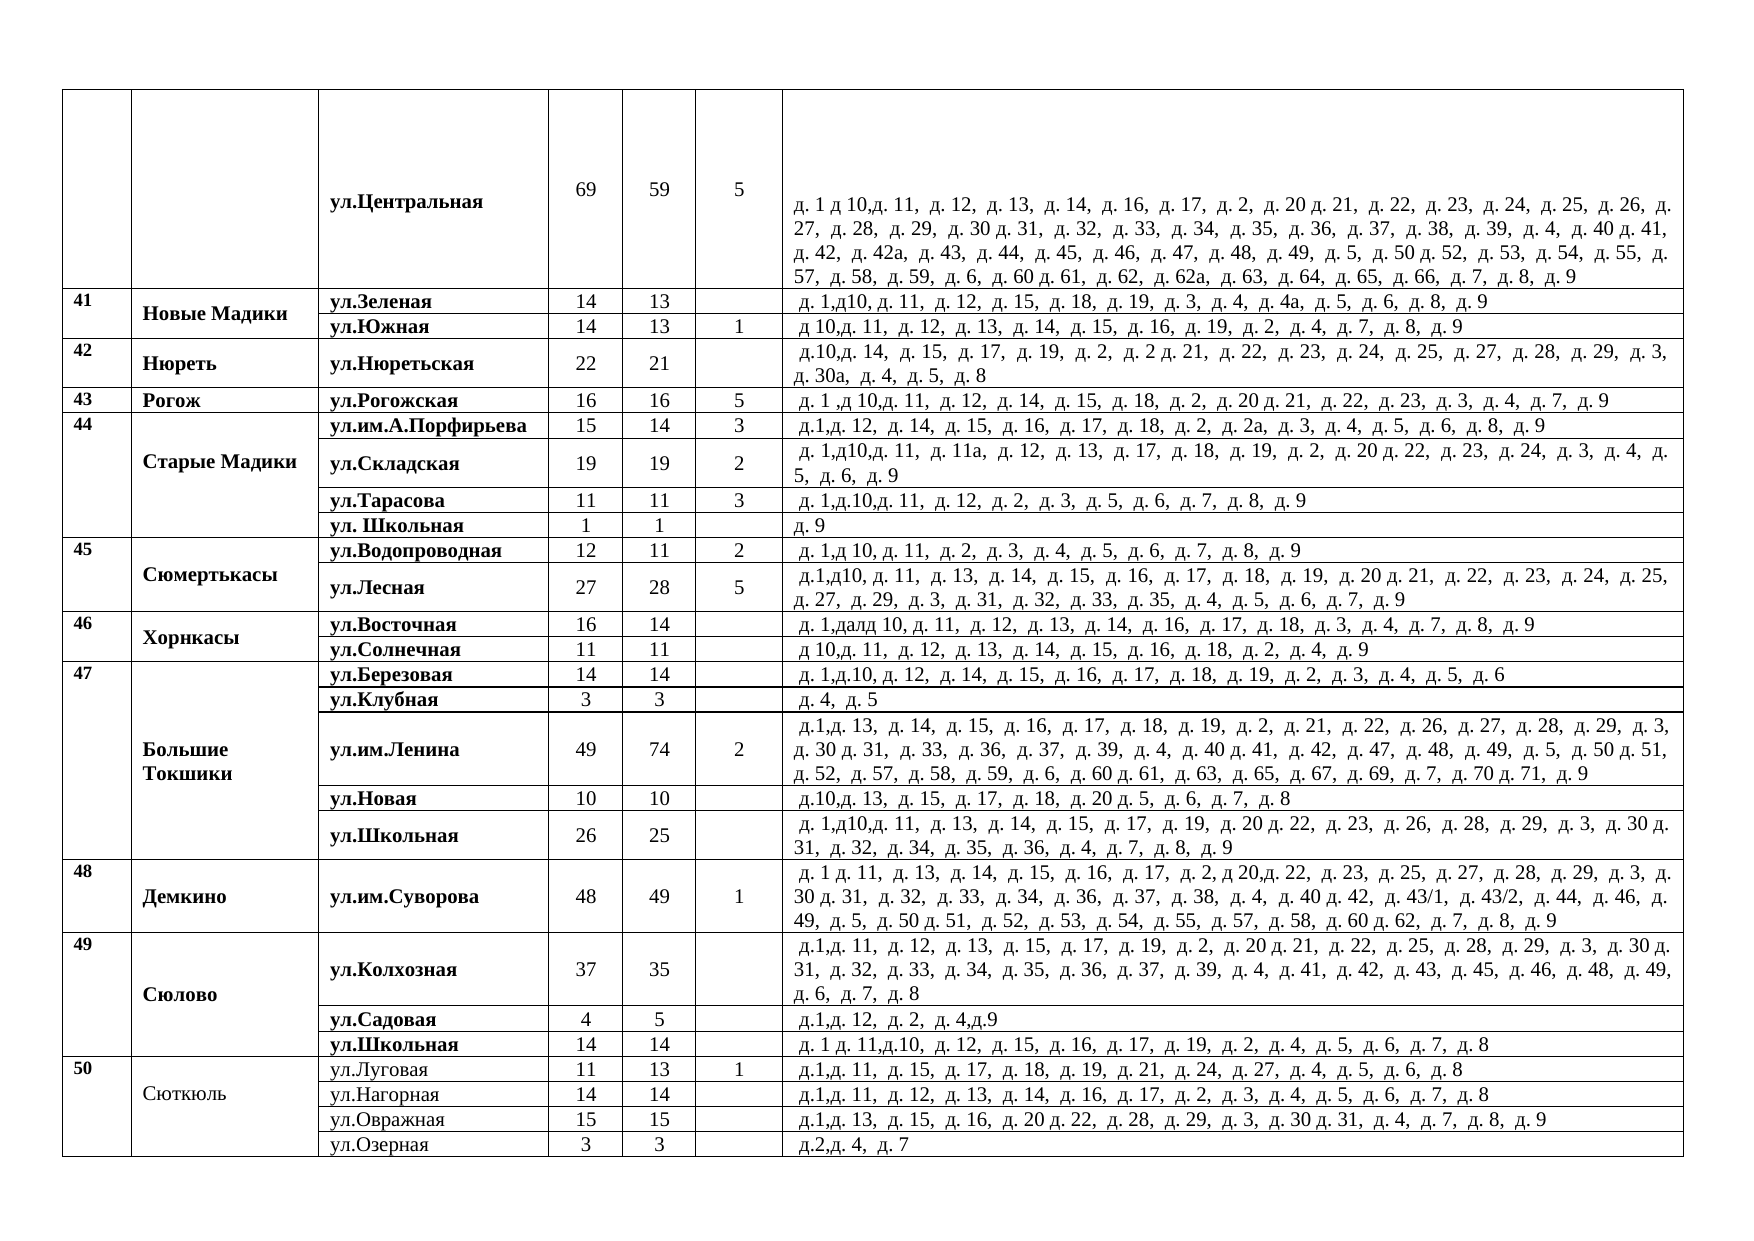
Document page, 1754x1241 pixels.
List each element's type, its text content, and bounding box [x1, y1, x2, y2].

table_cell 35 [623, 933, 695, 1005]
table_cell д. 1 ,д 10,д. 11, д. 12, д. 14, д. 15, д. 18, д. 2, д. 20 д. 21, д. 22, д. 23, д. 3, д. 4, д. 7, д. 9 [783, 388, 1683, 412]
table_cell 15 [549, 413, 622, 437]
table_cell д.1,д. 12, д. 2, д. 4,д.9 [783, 1006, 1683, 1031]
table_cell 14 [549, 1032, 622, 1056]
table_cell ул.Школьная [319, 1032, 548, 1056]
table_cell 10 [623, 786, 695, 810]
table_cell ул.Южная [319, 314, 548, 338]
table_cell 3 [549, 688, 622, 711]
table_cell 16 [549, 612, 622, 636]
table_cell 14 [549, 314, 622, 338]
table_cell [696, 1132, 782, 1156]
table_cell 13 [623, 314, 695, 338]
table_cell ул.Колхозная [319, 933, 548, 1005]
table_cell 48 [63, 860, 131, 932]
table_cell Демкино [132, 860, 318, 932]
table_cell ул.им.Ленина [319, 713, 548, 785]
table_cell д. 1,д10,д. 11, д. 11а, д. 12, д. 13, д. 17, д. 18, д. 19, д. 2, д. 20 д. 22, д. 23, д. 24, д. 3, д. 4, д. 5, д. 6, д. 9 [783, 439, 1683, 487]
table_cell 27 [549, 563, 622, 611]
table_cell Сюткюль [132, 1057, 318, 1156]
table_cell 74 [623, 713, 695, 785]
table_cell 4 [549, 1006, 622, 1031]
table_cell [696, 1082, 782, 1106]
table_cell 5 [696, 563, 782, 611]
table_cell Сюлово [132, 933, 318, 1056]
table_cell д.10,д. 13, д. 15, д. 17, д. 18, д. 20 д. 5, д. 6, д. 7, д. 8 [783, 786, 1683, 810]
table_cell ул.Зеленая [319, 289, 548, 313]
table_cell ул.Клубная [319, 688, 548, 711]
table_cell 1 [549, 513, 622, 537]
table_cell 14 [549, 1082, 622, 1106]
table_cell ул.им.Суворова [319, 860, 548, 932]
table_cell д. 1,далд 10, д. 11, д. 12, д. 13, д. 14, д. 16, д. 17, д. 18, д. 3, д. 4, д. 7, д. 8, д. 9 [783, 612, 1683, 636]
table_cell д. 1 д. 11, д. 13, д. 14, д. 15, д. 16, д. 17, д. 2, д 20,д. 22, д. 23, д. 25, д. 27, д. 28, д. 29, д. 3, д. 30 д. 31, д. 32, д. 33, д. 34, д. 36, д. 37, д. 38, д. 4, д. 40 д. 42, д. 43/1, д. 43/2, д. 44, д. 46, д. 49, д. 5, д. 50 д. 51, д. 52, д. 53, д. 54, д. 55, д. 57, д. 58, д. 60 д. 62, д. 7, д. 8, д. 9 [783, 860, 1683, 932]
table_cell 3 [623, 1132, 695, 1156]
table_cell Большие Токшики [132, 662, 318, 859]
table_cell 2 [696, 439, 782, 487]
table_cell [696, 637, 782, 661]
table_cell Нюреть [132, 339, 318, 387]
table_cell [696, 1006, 782, 1031]
table_cell д. 9 [783, 513, 1683, 537]
table_cell [696, 1032, 782, 1056]
table_cell ул.Садовая [319, 1006, 548, 1031]
table_cell д.1,д. 11, д. 12, д. 13, д. 15, д. 17, д. 19, д. 2, д. 20 д. 21, д. 22, д. 25, д. 28, д. 29, д. 3, д. 30 д. 31, д. 32, д. 33, д. 34, д. 35, д. 36, д. 37, д. 39, д. 4, д. 41, д. 42, д. 43, д. 45, д. 46, д. 48, д. 49, д. 6, д. 7, д. 8 [783, 933, 1683, 1005]
table_cell д. 1,д10,д. 11, д. 13, д. 14, д. 15, д. 17, д. 19, д. 20 д. 22, д. 23, д. 26, д. 28, д. 29, д. 3, д. 30 д. 31, д. 32, д. 34, д. 35, д. 36, д. 4, д. 7, д. 8, д. 9 [783, 811, 1683, 859]
table_cell 45 [63, 538, 131, 611]
table_cell 14 [549, 289, 622, 313]
table_cell ул.Лесная [319, 563, 548, 611]
table_cell д. 4, д. 5 [783, 688, 1683, 711]
table_cell Хорнкасы [132, 612, 318, 661]
table_cell 1 [696, 1057, 782, 1081]
table_cell д 10,д. 11, д. 12, д. 13, д. 14, д. 15, д. 16, д. 19, д. 2, д. 4, д. 7, д. 8, д. 9 [783, 314, 1683, 338]
table_cell д. 1,д 10, д. 11, д. 2, д. 3, д. 4, д. 5, д. 6, д. 7, д. 8, д. 9 [783, 538, 1683, 562]
table_cell 13 [623, 289, 695, 313]
table_cell 19 [623, 439, 695, 487]
table_cell ул.Нюретьская [319, 339, 548, 387]
table_cell 15 [549, 1107, 622, 1131]
table_cell 1 [623, 513, 695, 537]
table_cell 14 [623, 612, 695, 636]
table_cell [696, 688, 782, 711]
table_cell д. 1 д. 11,д.10, д. 12, д. 15, д. 16, д. 17, д. 19, д. 2, д. 4, д. 5, д. 6, д. 7, д. 8 [783, 1032, 1683, 1056]
table_cell д. 1 д 10,д. 11, д. 12, д. 13, д. 14, д. 16, д. 17, д. 2, д. 20 д. 21, д. 22, д. 23, д. 24, д. 25, д. 26, д. 27, д. 28, д. 29, д. 30 д. 31, д. 32, д. 33, д. 34, д. 35, д. 36, д. 37, д. 38, д. 39, д. 4, д. 40 д. 41, д. 42, д. 42а, д. 43, д. 44, д. 45, д. 46, д. 47, д. 48, д. 49, д. 5, д. 50 д. 52, д. 53, д. 54, д. 55, д. 57, д. 58, д. 59, д. 6, д. 60 д. 61, д. 62, д. 62а, д. 63, д. 64, д. 65, д. 66, д. 7, д. 8, д. 9 [783, 90, 1683, 288]
table_cell 3 [696, 488, 782, 512]
table_cell 16 [623, 388, 695, 412]
table_cell 41 [63, 289, 131, 338]
table_cell ул.Школьная [319, 811, 548, 859]
table_cell 46 [63, 612, 131, 661]
table_cell 12 [549, 538, 622, 562]
table_cell 5 [696, 388, 782, 412]
table_cell 49 [623, 860, 695, 932]
table_cell 14 [623, 1032, 695, 1056]
table_cell Рогож [132, 388, 318, 412]
table_cell 1 [696, 314, 782, 338]
table_cell 2 [696, 538, 782, 562]
table_cell ул. Школьная [319, 513, 548, 537]
table_cell 5 [696, 90, 782, 288]
table_cell ул.Складская [319, 439, 548, 487]
table_cell ул.Овражная [319, 1107, 548, 1131]
table_cell ул.Солнечная [319, 637, 548, 661]
table_cell ул.Луговая [319, 1057, 548, 1081]
table_cell [696, 933, 782, 1005]
table_cell Старые Мадики [132, 413, 318, 537]
table_cell 25 [623, 811, 695, 859]
table_cell 49 [63, 933, 131, 1056]
table_cell 13 [623, 1057, 695, 1081]
table_cell ул.Березовая [319, 662, 548, 686]
table_cell 50 [63, 1057, 131, 1156]
table_cell 5 [623, 1006, 695, 1031]
table_cell 16 [549, 388, 622, 412]
table_cell 21 [623, 339, 695, 387]
table_cell [696, 811, 782, 859]
table_cell 10 [549, 786, 622, 810]
table_cell 48 [549, 860, 622, 932]
table_cell [696, 289, 782, 313]
table_cell ул.Рогожская [319, 388, 548, 412]
table_cell д.1,д10, д. 11, д. 13, д. 14, д. 15, д. 16, д. 17, д. 18, д. 19, д. 20 д. 21, д. 22, д. 23, д. 24, д. 25, д. 27, д. 29, д. 3, д. 31, д. 32, д. 33, д. 35, д. 4, д. 5, д. 6, д. 7, д. 9 [783, 563, 1683, 611]
table_cell д.1,д. 11, д. 12, д. 13, д. 14, д. 16, д. 17, д. 2, д. 3, д. 4, д. 5, д. 6, д. 7, д. 8 [783, 1082, 1683, 1106]
table_cell [696, 513, 782, 537]
table_cell д.1,д. 13, д. 14, д. 15, д. 16, д. 17, д. 18, д. 19, д. 2, д. 21, д. 22, д. 26, д. 27, д. 28, д. 29, д. 3, д. 30 д. 31, д. 33, д. 36, д. 37, д. 39, д. 4, д. 40 д. 41, д. 42, д. 47, д. 48, д. 49, д. 5, д. 50 д. 51, д. 52, д. 57, д. 58, д. 59, д. 6, д. 60 д. 61, д. 63, д. 65, д. 67, д. 69, д. 7, д. 70 д. 71, д. 9 [783, 713, 1683, 785]
table_cell 14 [623, 413, 695, 437]
table_cell 22 [549, 339, 622, 387]
table_cell 11 [623, 538, 695, 562]
table_cell д.1,д. 12, д. 14, д. 15, д. 16, д. 17, д. 18, д. 2, д. 2а, д. 3, д. 4, д. 5, д. 6, д. 8, д. 9 [783, 413, 1683, 437]
table_cell д 10,д. 11, д. 12, д. 13, д. 14, д. 15, д. 16, д. 18, д. 2, д. 4, д. 9 [783, 637, 1683, 661]
table_cell 43 [63, 388, 131, 412]
table_cell 15 [623, 1107, 695, 1131]
table_cell 11 [549, 1057, 622, 1081]
table_cell 19 [549, 439, 622, 487]
table_cell д.1,д. 11, д. 15, д. 17, д. 18, д. 19, д. 21, д. 24, д. 27, д. 4, д. 5, д. 6, д. 8 [783, 1057, 1683, 1081]
table_cell ул.им.А.Порфирьева [319, 413, 548, 437]
table_cell [696, 662, 782, 686]
table_cell ул.Озерная [319, 1132, 548, 1156]
table_cell д. 1,д.10,д. 11, д. 12, д. 2, д. 3, д. 5, д. 6, д. 7, д. 8, д. 9 [783, 488, 1683, 512]
table_cell [696, 339, 782, 387]
table_cell 59 [623, 90, 695, 288]
table_cell 44 [63, 413, 131, 537]
table_cell д.10,д. 14, д. 15, д. 17, д. 19, д. 2, д. 2 д. 21, д. 22, д. 23, д. 24, д. 25, д. 27, д. 28, д. 29, д. 3, д. 30а, д. 4, д. 5, д. 8 [783, 339, 1683, 387]
table_cell 14 [623, 662, 695, 686]
table_cell 26 [549, 811, 622, 859]
table_cell 11 [623, 637, 695, 661]
table_cell 11 [549, 488, 622, 512]
table_cell 1 [696, 860, 782, 932]
table_cell 3 [623, 688, 695, 711]
table_cell 28 [623, 563, 695, 611]
table_cell 11 [549, 637, 622, 661]
table_cell [696, 786, 782, 810]
table_cell 49 [549, 713, 622, 785]
table_cell ул.Тарасова [319, 488, 548, 512]
table_cell 3 [549, 1132, 622, 1156]
table_cell 3 [696, 413, 782, 437]
table_cell [696, 1107, 782, 1131]
table_cell ул.Нагорная [319, 1082, 548, 1106]
table_cell 69 [549, 90, 622, 288]
table_cell 47 [63, 662, 131, 859]
table_cell 2 [696, 713, 782, 785]
table_cell Сюмертькасы [132, 538, 318, 611]
table_cell ул.Восточная [319, 612, 548, 636]
table_cell 11 [623, 488, 695, 512]
table_cell 42 [63, 339, 131, 387]
table_cell д.2,д. 4, д. 7 [783, 1132, 1683, 1156]
table_cell Новые Мадики [132, 289, 318, 338]
table_cell ул.Водопроводная [319, 538, 548, 562]
table_cell д.1,д. 13, д. 15, д. 16, д. 20 д. 22, д. 28, д. 29, д. 3, д. 30 д. 31, д. 4, д. 7, д. 8, д. 9 [783, 1107, 1683, 1131]
table_cell д. 1,д.10, д. 12, д. 14, д. 15, д. 16, д. 17, д. 18, д. 19, д. 2, д. 3, д. 4, д. 5, д. 6 [783, 662, 1683, 686]
table_cell 14 [549, 662, 622, 686]
table_cell 14 [623, 1082, 695, 1106]
table_cell ул.Новая [319, 786, 548, 810]
table_cell д. 1,д10, д. 11, д. 12, д. 15, д. 18, д. 19, д. 3, д. 4, д. 4а, д. 5, д. 6, д. 8, д. 9 [783, 289, 1683, 313]
table_cell [696, 612, 782, 636]
table_cell 37 [549, 933, 622, 1005]
